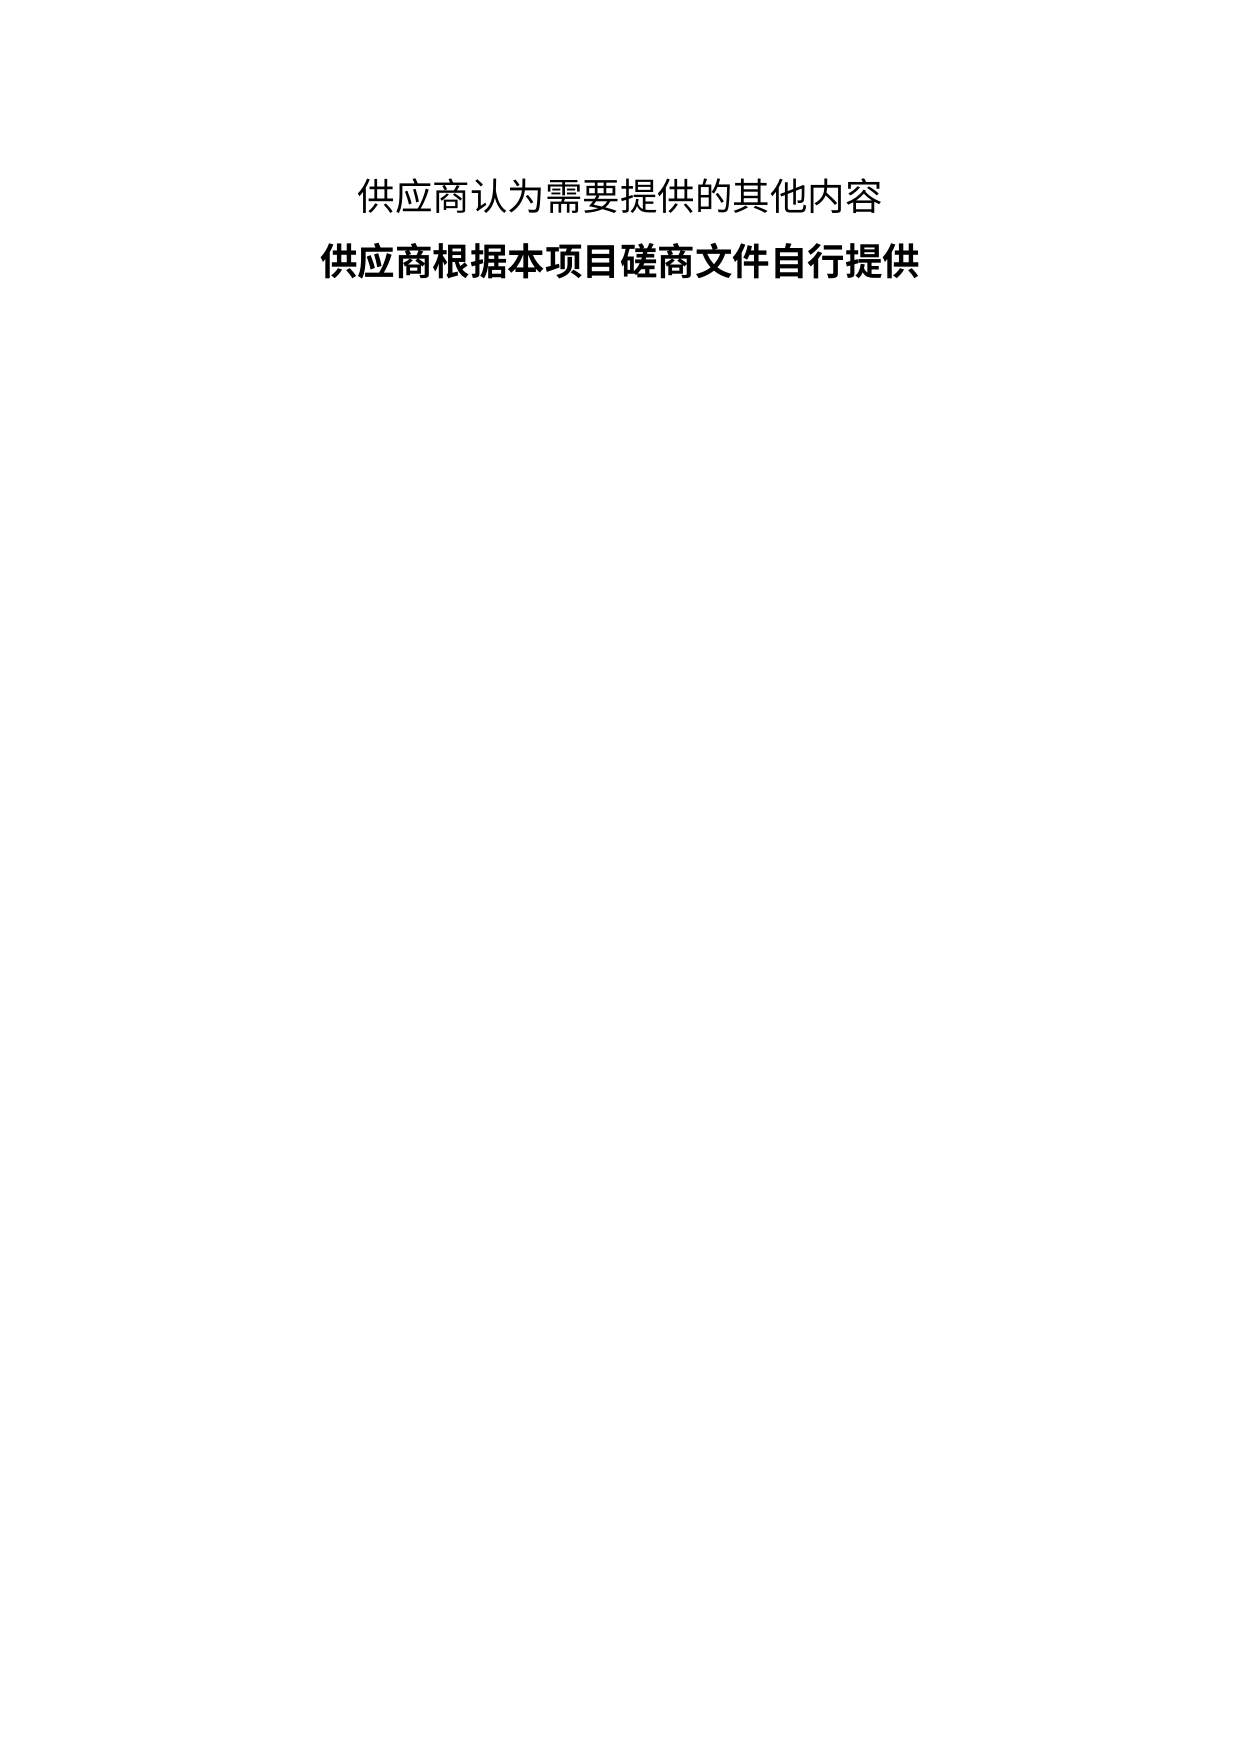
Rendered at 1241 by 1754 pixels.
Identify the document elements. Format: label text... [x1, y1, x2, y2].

text 供应商根据本项目磋商文件自行提供 [187, 227, 1053, 292]
text 供应商认为需要提供的其他内容 [187, 162, 1053, 227]
